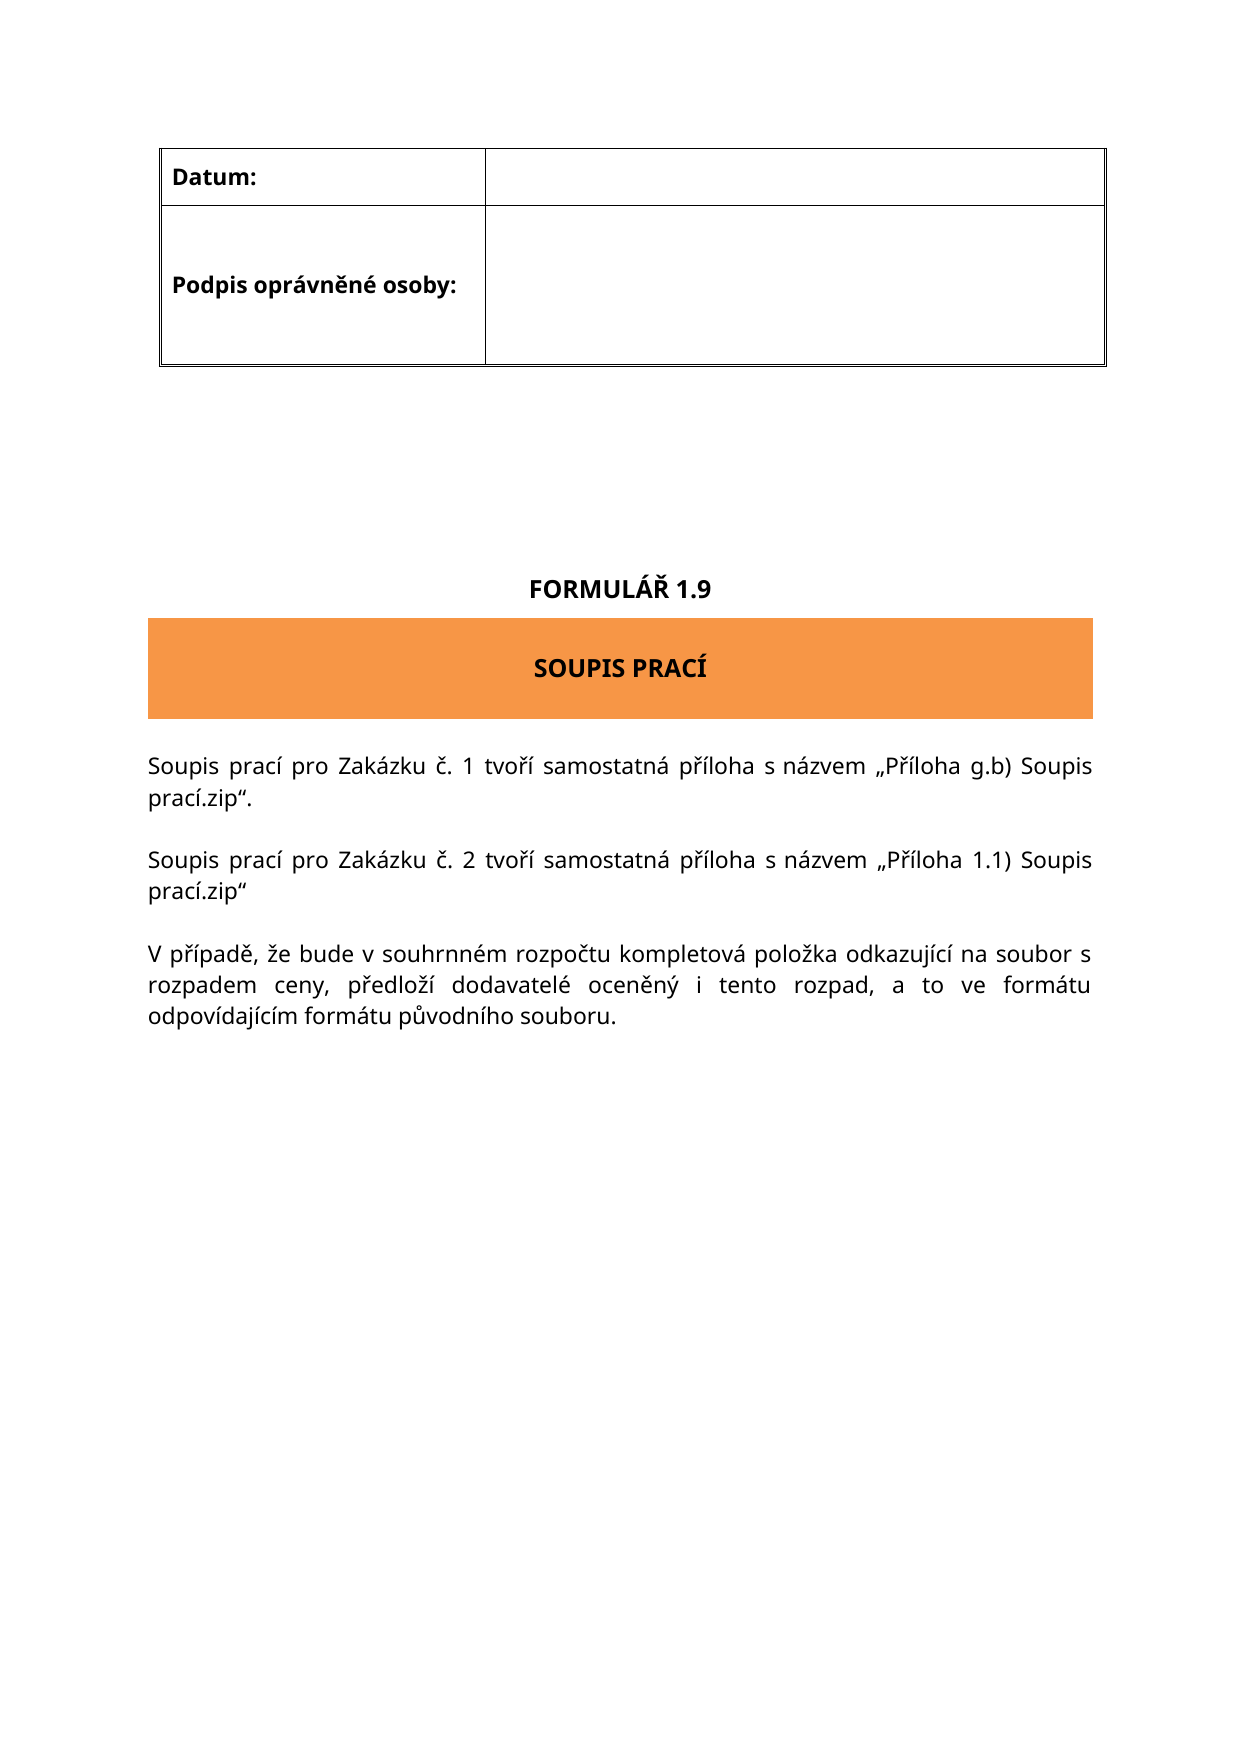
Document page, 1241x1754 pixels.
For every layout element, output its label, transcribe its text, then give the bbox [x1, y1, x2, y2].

text V případě, že bude v souhrnném rozpočtu kompletová položka odkazující na soubor s rozpadem ceny, předloží dodavatelé oceněný i tento rozpad, a to ve formátu odpovídajícím formátu původního souboru. [148, 938, 1093, 1031]
table_cell Podpis oprávněné osoby: [162, 206, 485, 363]
table_cell [486, 206, 1104, 363]
table_cell [486, 149, 1104, 205]
text Soupis prací pro Zakázku č. 1 tvoří samostatná příloha s názvem „Příloha g.b) Soupis prací.zip“. [148, 750, 1093, 813]
text FORMULÁŘ 1.9 [148, 572, 1093, 606]
text Soupis prací pro Zakázku č. 2 tvoří samostatná příloha s názvem „Příloha 1.1) Soupis prací.zip“ [148, 844, 1093, 906]
table_cell Datum: [162, 149, 485, 205]
text Soupis prací [148, 651, 1093, 685]
